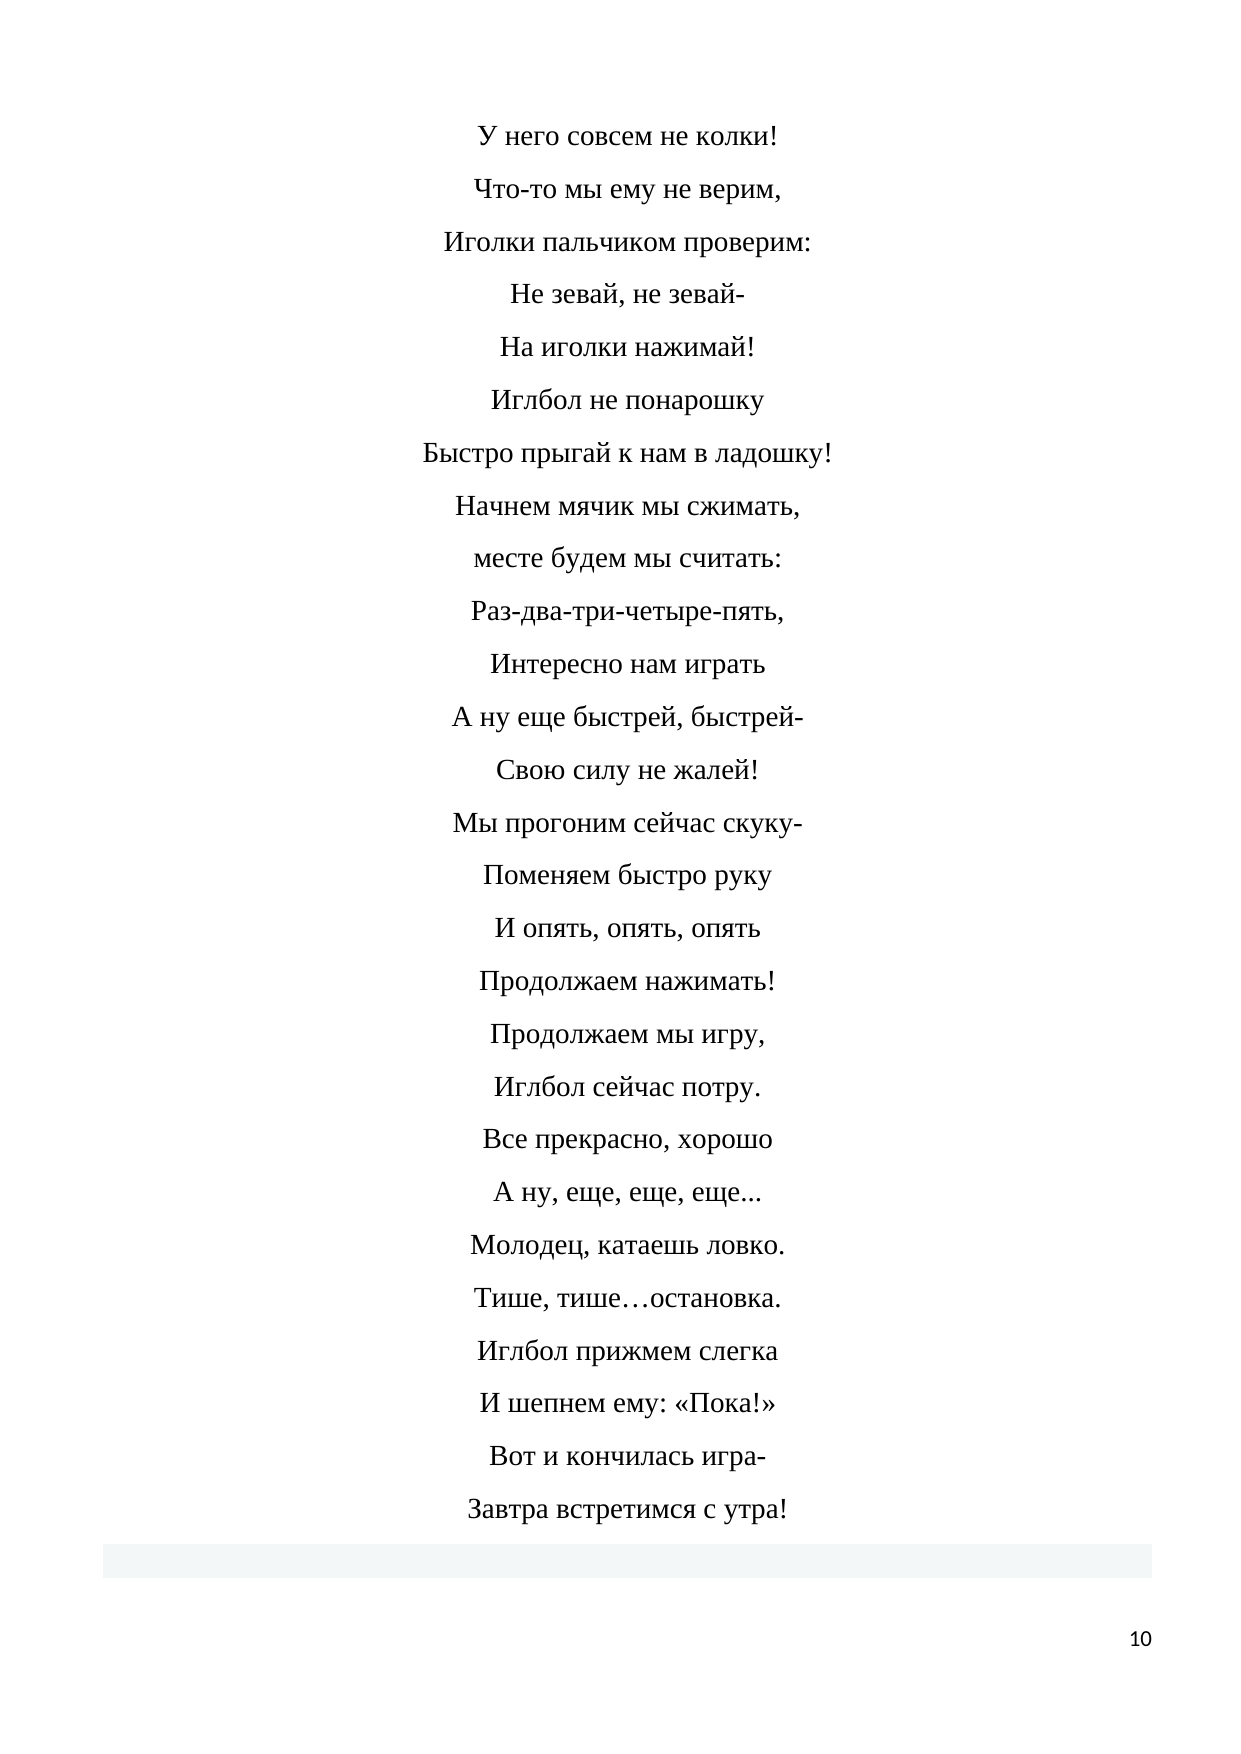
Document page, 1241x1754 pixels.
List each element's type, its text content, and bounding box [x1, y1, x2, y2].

text А ну, еще, еще, еще... [103, 1174, 1152, 1208]
text Поменяем быстро руку [103, 857, 1152, 891]
text Мы прогоним сейчас скуку- [103, 805, 1152, 838]
text Продолжаем нажимать! [103, 963, 1152, 997]
text Интересно нам играть [103, 646, 1152, 680]
text И опять, опять, опять [103, 910, 1152, 944]
text Завтра встретимся с утра! [103, 1491, 1152, 1525]
text Тише, тише…остановка. [103, 1280, 1152, 1313]
text Иголки пальчиком проверим: [103, 224, 1152, 257]
text Не зевай, не зевай- [103, 277, 1152, 310]
text Иглбол прижмем слегка [103, 1333, 1152, 1366]
text У него совсем не колки! [103, 118, 1152, 152]
text Вот и кончилась игра- [103, 1438, 1152, 1472]
text Начнем мячик мы сжимать, [103, 488, 1152, 521]
text Иглбол сейчас потру. [103, 1069, 1152, 1102]
text Продолжаем мы игру, [103, 1016, 1152, 1049]
text Быстро прыгай к нам в ладошку! [103, 435, 1152, 468]
text И шепнем ему: «Пока!» [103, 1386, 1152, 1419]
text месте будем мы считать: [103, 541, 1152, 574]
text Молодец, катаешь ловко. [103, 1227, 1152, 1261]
text Свою силу не жалей! [103, 752, 1152, 785]
text Что-то мы ему не верим, [103, 171, 1152, 204]
text А ну еще быстрей, быстрей- [103, 699, 1152, 733]
text Иглбол не понарошку [103, 382, 1152, 416]
text Раз-два-три-четыре-пять, [103, 593, 1152, 627]
text На иголки нажимай! [103, 329, 1152, 363]
text Все прекрасно, хорошо [103, 1122, 1152, 1155]
